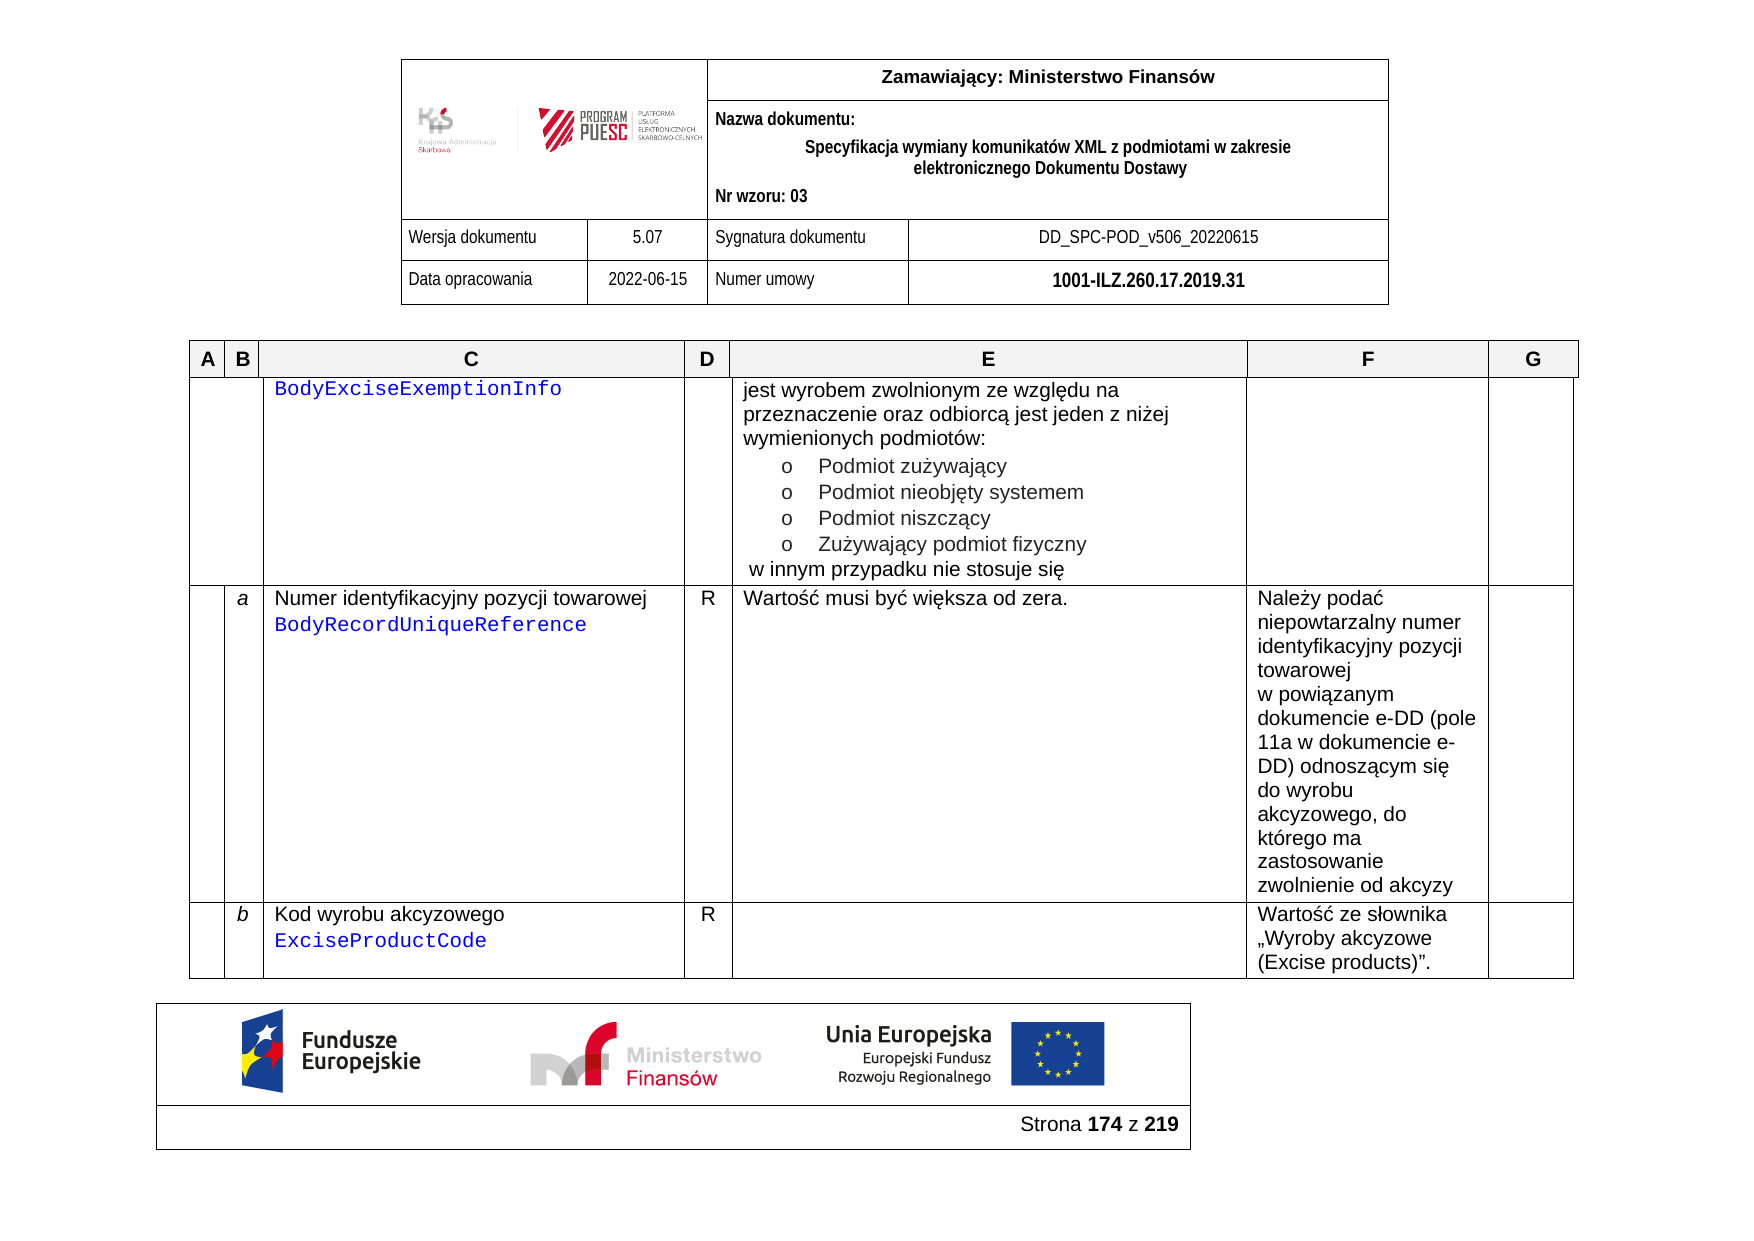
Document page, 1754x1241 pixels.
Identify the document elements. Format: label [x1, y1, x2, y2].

picture [242, 1009, 1105, 1093]
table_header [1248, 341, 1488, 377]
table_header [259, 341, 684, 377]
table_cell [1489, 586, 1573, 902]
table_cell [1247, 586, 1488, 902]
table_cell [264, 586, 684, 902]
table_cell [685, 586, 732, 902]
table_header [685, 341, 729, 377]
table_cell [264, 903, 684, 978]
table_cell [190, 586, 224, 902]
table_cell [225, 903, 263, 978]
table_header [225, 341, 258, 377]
picture [408, 97, 702, 163]
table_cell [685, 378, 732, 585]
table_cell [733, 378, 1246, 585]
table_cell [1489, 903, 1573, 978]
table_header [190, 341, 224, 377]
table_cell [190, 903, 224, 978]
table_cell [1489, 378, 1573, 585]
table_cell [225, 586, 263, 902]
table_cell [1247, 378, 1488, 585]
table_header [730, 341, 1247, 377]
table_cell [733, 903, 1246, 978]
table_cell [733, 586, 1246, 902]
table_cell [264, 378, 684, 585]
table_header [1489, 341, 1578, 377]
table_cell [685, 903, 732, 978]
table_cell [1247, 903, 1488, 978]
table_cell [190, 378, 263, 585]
